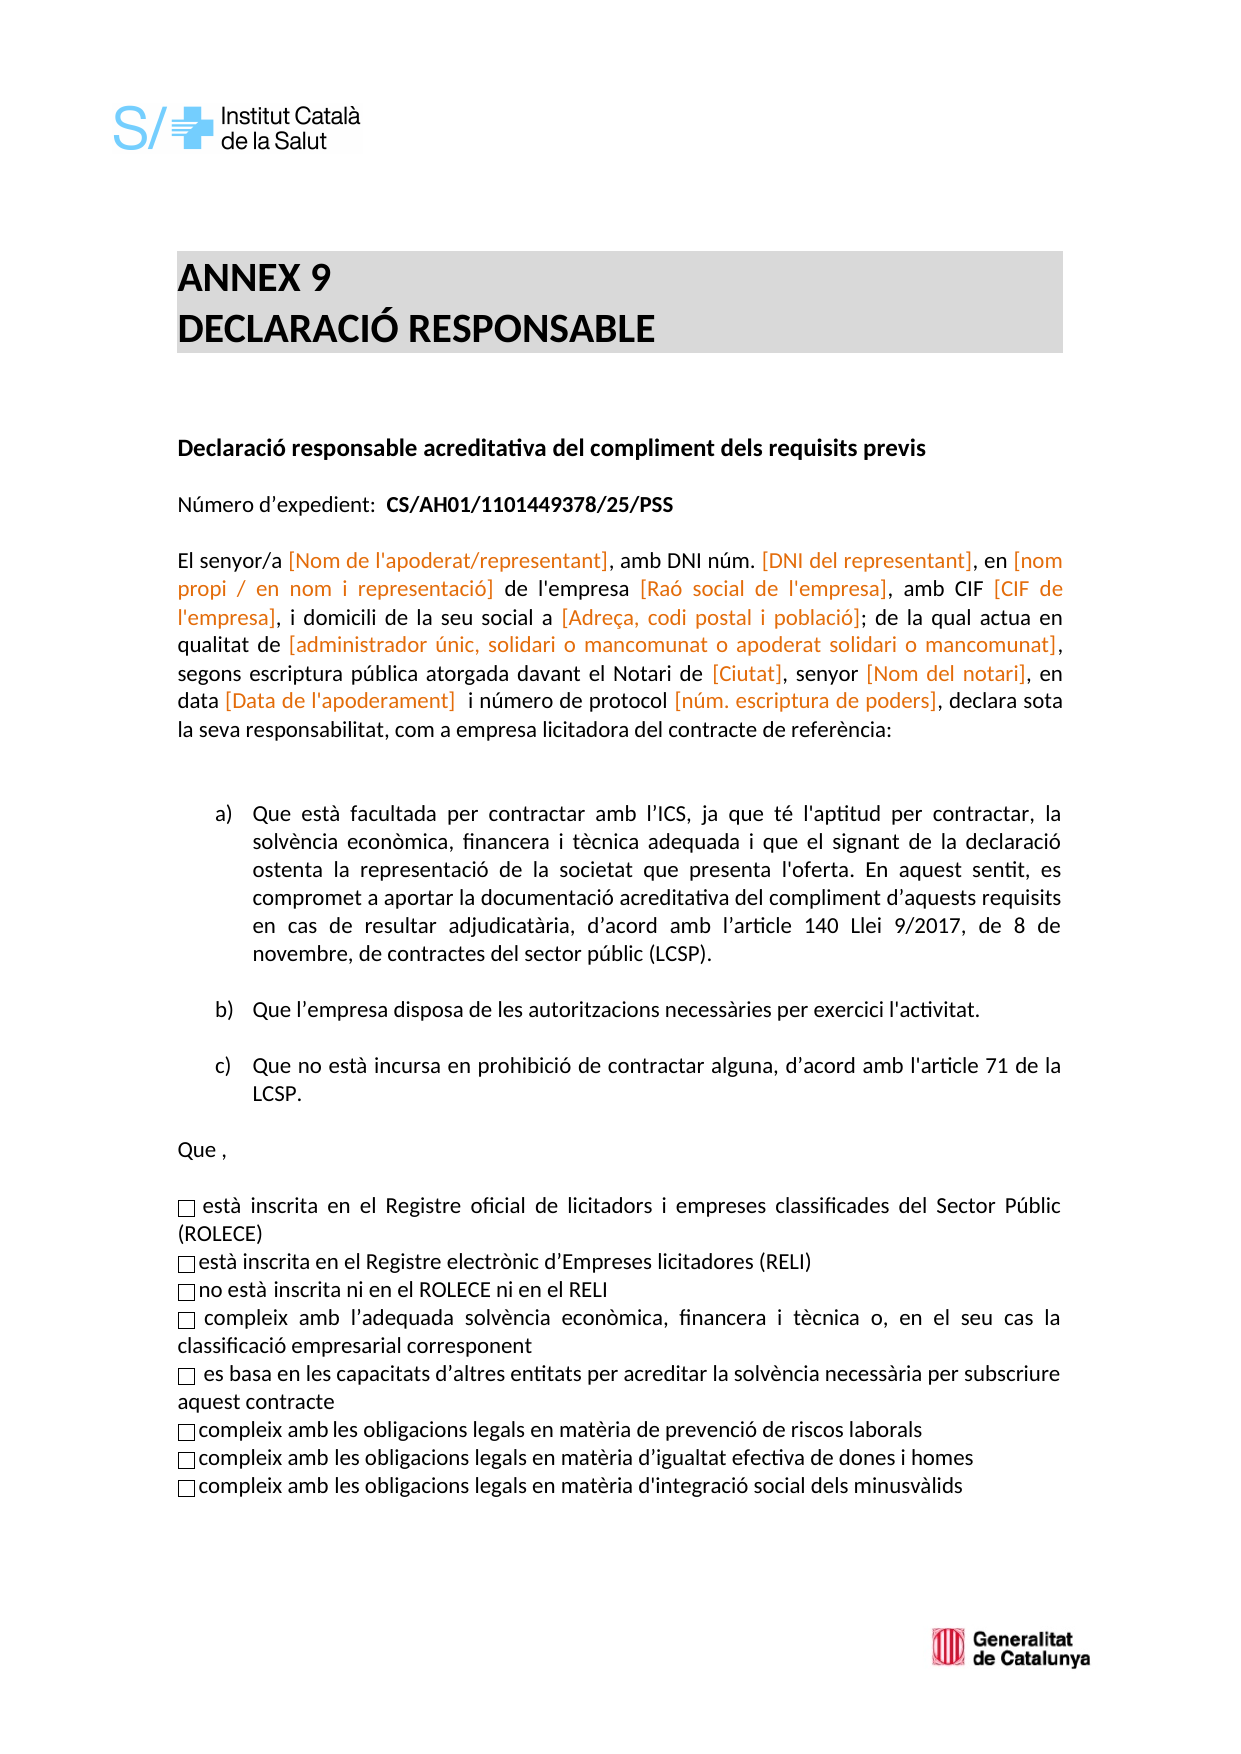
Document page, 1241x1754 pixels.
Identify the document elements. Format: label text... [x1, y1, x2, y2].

text DECLARACIÓ RESPONSABLE [177, 302, 1063, 353]
text Número d’expedient: CS/AH01/1101449378/25/PSS [177, 491, 1063, 518]
text està inscrita en el Registre oficial de licitadors i empreses classificades del Sector Públic (ROLECE) [177, 1191, 1063, 1247]
text compleix amb les obligacions legals en matèria d’igualtat efectiva de dones i homes [177, 1443, 1063, 1471]
list Que l’empresa disposa de les autoritzacions necessàries per exercici l'activitat. [215, 995, 1063, 1023]
text Que , [177, 1135, 1063, 1163]
text està inscrita en el Registre electrònic d’Empreses licitadores (RELI) [177, 1247, 1063, 1275]
list Que està facultada per contractar amb l’ICS, ja que té l'aptitud per contractar, la solvència econòmica, financera i tècnica adequada i que el signant de la declaració ostenta la representació de la societat que presenta l'oferta. En aquest sentit, es compromet a aportar la documentació acreditativa del compliment d’aquests requisits en cas de resultar adjudicatària, d’acord amb l’article 140 Llei 9/2017, de 8 de novembre, de contractes del sector públic (LCSP). [215, 799, 1063, 967]
text es basa en les capacitats d’altres entitats per acreditar la solvència necessària per subscriure aquest contracte [177, 1359, 1063, 1415]
list Que no està incursa en prohibició de contractar alguna, d’acord amb l'article 71 de la LCSP. [215, 1051, 1063, 1107]
picture [112, 103, 363, 154]
text compleix amb les obligacions legals en matèria d'integració social dels minusvàlids [177, 1471, 1063, 1499]
text ANNEX 9 [177, 251, 1063, 302]
text no està inscrita ni en el ROLECE ni en el RELI [177, 1275, 1063, 1303]
text compleix amb les obligacions legals en matèria de prevenció de riscos laborals [177, 1415, 1063, 1443]
text El senyor/a [Nom de l'apoderat/representant], amb DNI núm. [DNI del representant], en [nom propi / en nom i representació] de l'empresa [Raó social de l'empresa], amb CIF [CIF de l'empresa], i domicili de la seu social a [Adreça, codi postal i població]; de la qual actua en qualitat de [administrador únic, solidari o mancomunat o apoderat solidari o mancomunat], segons escriptura pública atorgada davant el Notari de [Ciutat], senyor [Nom del notari], en data [Data de l'apoderament] i número de protocol [núm. escriptura de poders], declara sota la seva responsabilitat, com a empresa licitadora del contracte de referència: [177, 547, 1063, 743]
picture [893, 1621, 1129, 1674]
text Declaració responsable acreditativa del compliment dels requisits previs [177, 432, 1063, 462]
text compleix amb l’adequada solvència econòmica, financera i tècnica o, en el seu cas la classificació empresarial corresponent [177, 1303, 1063, 1359]
